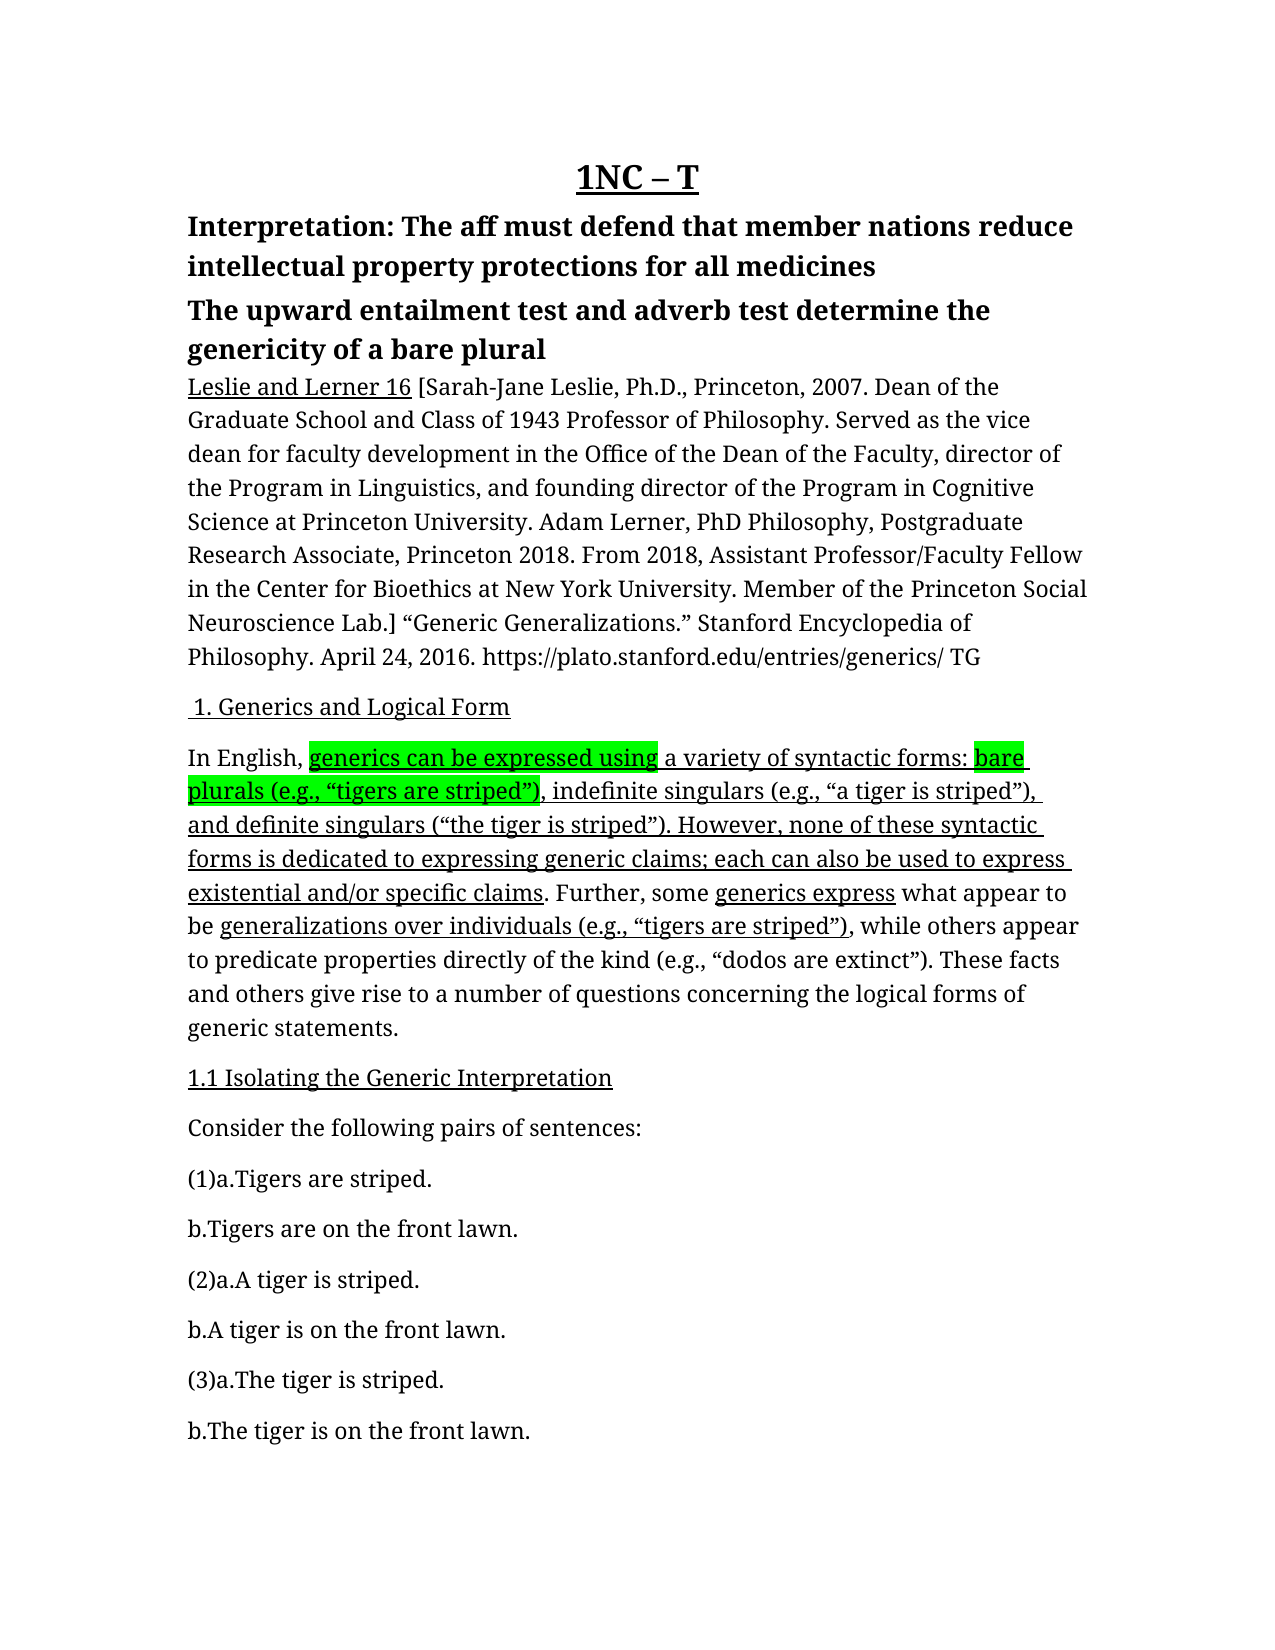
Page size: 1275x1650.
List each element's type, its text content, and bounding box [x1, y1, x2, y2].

text Leslie and Lerner 16 [Sarah-Jane Leslie, Ph.D., Princeton, 2007. Dean of the Graduate School and Class of 1943 Professor of Philosophy. Served as the vice dean for faculty development in the Office of the Dean of the Faculty, director of the Program in Linguistics, and founding director of the Program in Cognitive Science at Princeton University. Adam Lerner, PhD Philosophy, Postgraduate Research Associate, Princeton 2018. From 2018, Assistant Professor/Faculty Fellow in the Center for Bioethics at New York University. Member of the Princeton Social Neuroscience Lab.] “Generic Generalizations.” Stanford Encyclopedia of Philosophy. April 24, 2016. https://plato.stanford.edu/entries/generics/ TG [187, 371, 1087, 672]
text 1.1 Isolating the Generic Interpretation [187, 1062, 1087, 1093]
text 1. Generics and Logical Form [187, 691, 1087, 722]
subtitle 1NC – T [187, 154, 1087, 199]
text (1)a.Tigers are striped. [187, 1163, 1087, 1194]
text (3)a.The tiger is striped. [187, 1364, 1087, 1396]
text (2)a.A tiger is striped. [187, 1263, 1087, 1295]
text Consider the following pairs of sentences: [187, 1112, 1087, 1143]
subtitle The upward entailment test and adverb test determine the genericity of a bare plural [187, 291, 1087, 368]
text b.Tigers are on the front lawn. [187, 1213, 1087, 1244]
text In English, generics can be expressed using a variety of syntactic forms: bare plurals (e.g., “tigers are striped”), indefinite singulars (e.g., “a tiger is striped”), and definite singulars (“the tiger is striped”). However, none of these syntactic forms is dedicated to expressing generic claims; each can also be used to express existential and/or specific claims. Further, some generics express what appear to be generalizations over individuals (e.g., “tigers are striped”), while others appear to predicate properties directly of the kind (e.g., “dodos are extinct”). These facts and others give rise to a number of questions concerning the logical forms of generic statements. [187, 741, 1087, 1043]
text b.A tiger is on the front lawn. [187, 1314, 1087, 1345]
subtitle Interpretation: The aff must defend that member nations reduce intellectual property protections for all medicines [187, 207, 1087, 284]
text b.The tiger is on the front lawn. [187, 1415, 1087, 1446]
